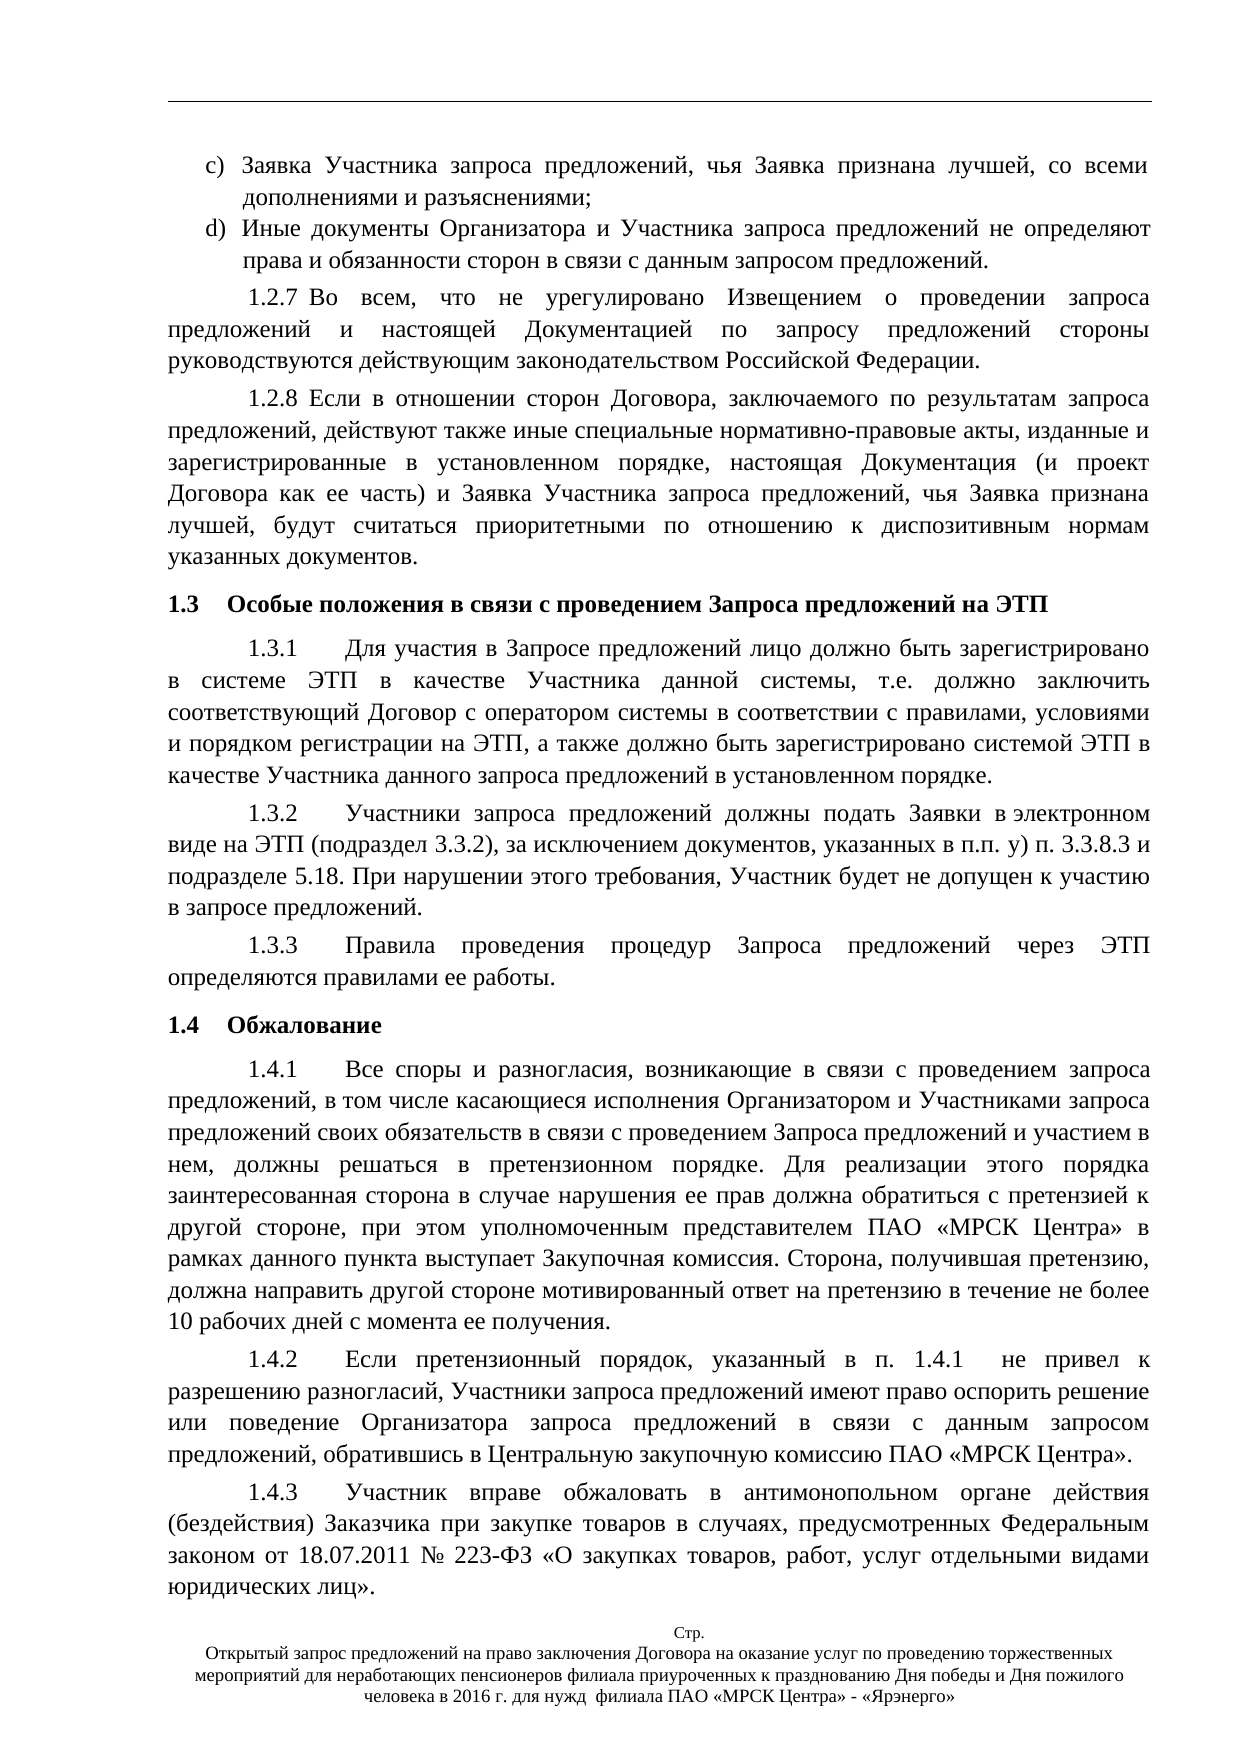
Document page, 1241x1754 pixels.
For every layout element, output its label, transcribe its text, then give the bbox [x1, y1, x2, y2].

list Иные документы Организатора и Участника запроса предложений не определяют права и обязанности сторон в связи с данным запросом предложений. [205, 213, 1152, 273]
list Если в отношении сторон Договора, заключаемого по результатам запроса предложений, действуют также иные специальные нормативно-правовые акты, изданные и зарегистрированные в установленном порядке, настоящая Документация (и проект Договора как ее часть) и Заявка Участника запроса предложений, чья Заявка признана лучшей, будут считаться приоритетными по отношению к диспозитивным нормам указанных документов. [168, 383, 1150, 570]
list Все споры и разногласия, возникающие в связи с проведением запроса предложений, в том числе касающиеся исполнения Организатором и Участниками запроса предложений своих обязательств в связи с проведением Запроса предложений и участием в нем, должны решаться в претензионном порядке. Для реализации этого порядка заинтересованная сторона в случае нарушения ее прав должна обратиться с претензией к другой стороне, при этом уполномоченным представителем ПАО «МРСК Центра» в рамках данного пункта выступает Закупочная комиссия. Сторона, получившая претензию, должна направить другой стороне мотивированный ответ на претензию в течение не более 10 рабочих дней с момента ее получения. [168, 1054, 1150, 1335]
list Правила проведения процедур Запроса предложений через ЭТП определяются правилами ее работы. [168, 930, 1150, 990]
list Участник вправе обжаловать в антимонопольном органе действия (бездействия) Заказчика при закупке товаров в случаях, предусмотренных Федеральным законом от 18.07.2011 № 223-ФЗ «О закупках товаров, работ, услуг отдельными видами юридических лиц». [168, 1477, 1150, 1600]
list Участники запроса предложений должны подать Заявки в электронном виде на ЭТП (подраздел 3.3.2), за исключением документов, указанных в п.п. у) п. 3.3.8.3 и подразделе 5.18. При нарушении этого требования, Участник будет не допущен к участию в запросе предложений. [168, 798, 1150, 921]
list Если претензионный порядок, указанный в п. 1.4.1 не привел к разрешению разногласий, Участники запроса предложений имеют право оспорить решение или поведение Организатора запроса предложений в связи с данным запросом предложений, обратившись в Центральную закупочную комиссию ПАО «МРСК Центра». [168, 1344, 1150, 1468]
list Для участия в Запросе предложений лицо должно быть зарегистрировано в системе ЭТП в качестве Участника данной системы, т.е. должно заключить соответствующий Договор с оператором системы в соответствии с правилами, условиями и порядком регистрации на ЭТП, а также должно быть зарегистрировано системой ЭТП в качестве Участника данного запроса предложений в установленном порядке. [168, 633, 1150, 788]
subtitle Обжалование [168, 1010, 1152, 1039]
list Во всем, что не урегулировано Извещением о проведении запроса предложений и настоящей Документацией по запросу предложений стороны руководствуются действующим законодательством Российской Федерации. [168, 282, 1150, 374]
subtitle Особые положения в связи с проведением Запроса предложений на ЭТП [168, 589, 1152, 618]
list Заявка Участника запроса предложений, чья Заявка признана лучшей, со всеми дополнениями и разъяснениями; [205, 150, 1148, 210]
